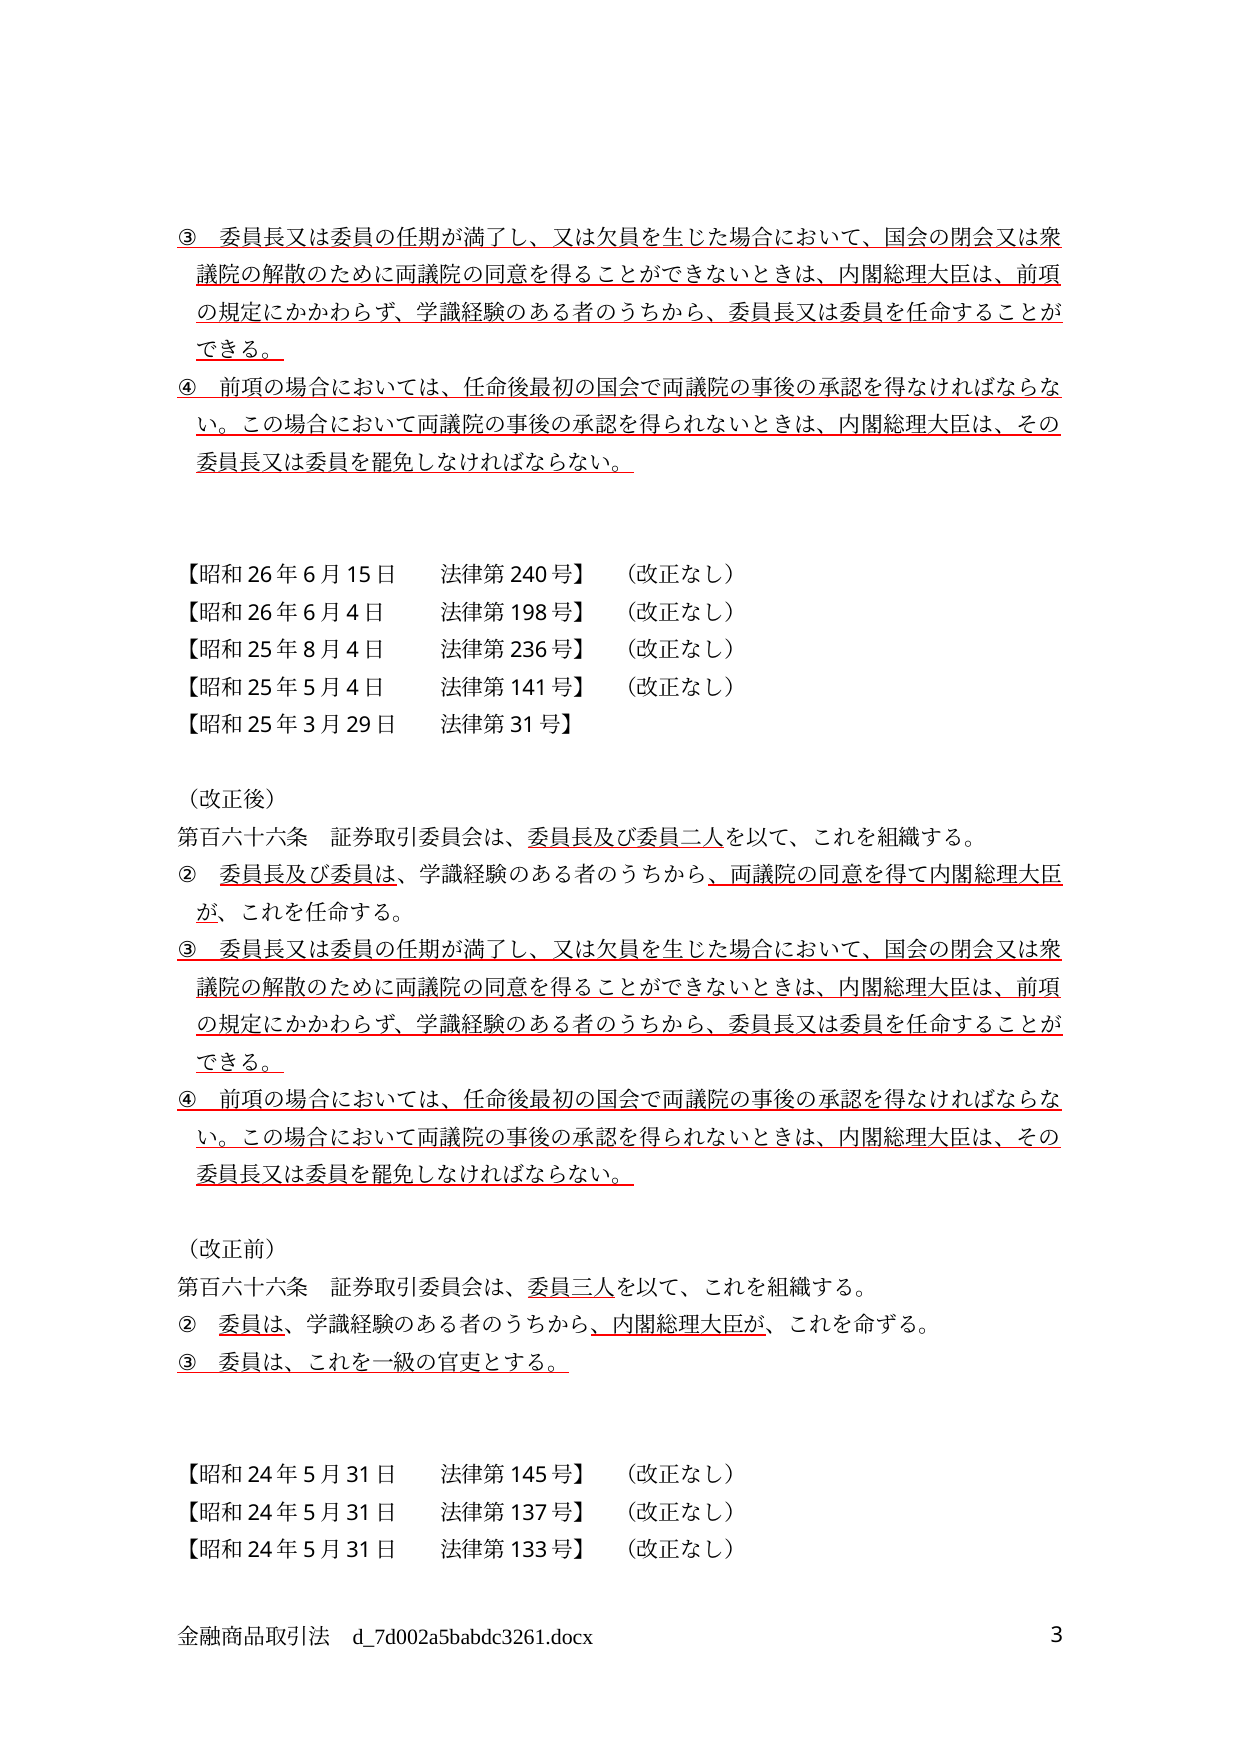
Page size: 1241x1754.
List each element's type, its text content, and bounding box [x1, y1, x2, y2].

text 【昭和24年5月31日 法律第133号】 （改正なし） [177, 1529, 1063, 1567]
text （改正後） [177, 779, 1063, 817]
text ② 委員は、学識経験のある者のうちから、内閣総理大臣が、これを命ずる。 [177, 1304, 1063, 1342]
text ④ 前項の場合においては、任命後最初の国会で両議院の事後の承認を得なければならない。この場合において両議院の事後の承認を得られないときは、内閣総理大臣は、その委員長又は委員を罷免しなければならない。 [177, 367, 1063, 479]
text 第百六十六条 証券取引委員会は、委員長及び委員二人を以て、これを組織する。 [177, 817, 1063, 854]
text 【昭和25年8月4日 法律第236号】 （改正なし） [177, 629, 1063, 667]
text 【昭和24年5月31日 法律第145号】 （改正なし） [177, 1454, 1063, 1492]
text 第百六十六条 証券取引委員会は、委員三人を以て、これを組織する。 [177, 1267, 1063, 1304]
text 【昭和25年3月29日 法律第31号】 [177, 704, 1063, 742]
text 【昭和26年6月15日 法律第240号】 （改正なし） [177, 554, 1063, 592]
text ② 委員長及び委員は、学識経験のある者のうちから、両議院の同意を得て内閣総理大臣が、これを任命する。 [177, 854, 1063, 929]
text ③ 委員長又は委員の任期が満了し、又は欠員を生じた場合において、国会の閉会又は衆議院の解散のために両議院の同意を得ることができないときは、内閣総理大臣は、前項の規定にかかわらず、学識経験のある者のうちから、委員長又は委員を任命することができる。 [177, 217, 1063, 367]
text 【昭和24年5月31日 法律第137号】 （改正なし） [177, 1492, 1063, 1529]
text ④ 前項の場合においては、任命後最初の国会で両議院の事後の承認を得なければならない。この場合において両議院の事後の承認を得られないときは、内閣総理大臣は、その委員長又は委員を罷免しなければならない。 [177, 1079, 1063, 1192]
text 【昭和26年6月4日 法律第198号】 （改正なし） [177, 592, 1063, 629]
text 【昭和25年5月4日 法律第141号】 （改正なし） [177, 667, 1063, 704]
text ③ 委員長又は委員の任期が満了し、又は欠員を生じた場合において、国会の閉会又は衆議院の解散のために両議院の同意を得ることができないときは、内閣総理大臣は、前項の規定にかかわらず、学識経験のある者のうちから、委員長又は委員を任命することができる。 [177, 929, 1063, 1079]
text （改正前） [177, 1229, 1063, 1267]
text ③ 委員は、これを一級の官吏とする。 [177, 1342, 1063, 1379]
